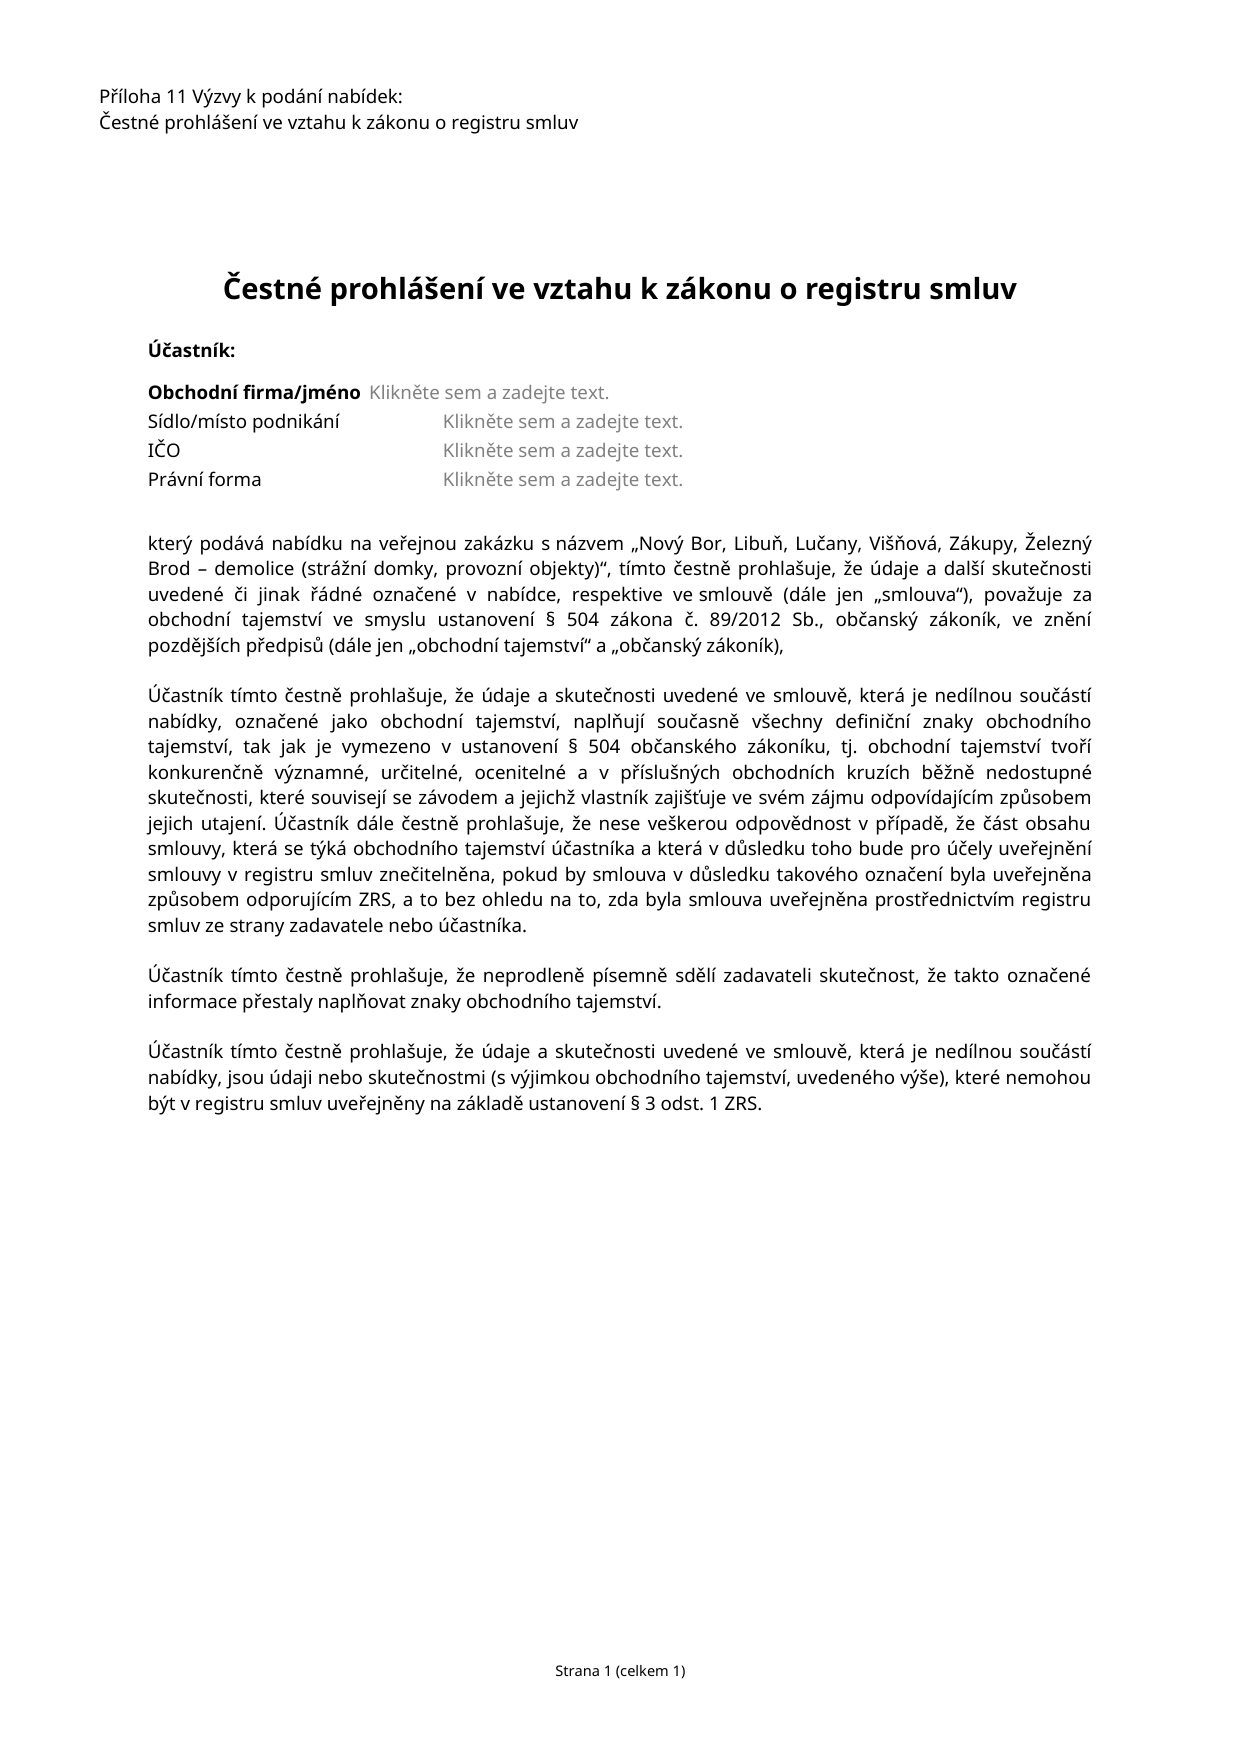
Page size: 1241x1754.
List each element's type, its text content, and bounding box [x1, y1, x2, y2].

text Účastník tímto čestně prohlašuje, že údaje a skutečnosti uvedené ve smlouvě, která je nedílnou součástí nabídky, jsou údaji nebo skutečnostmi (s výjimkou obchodního tajemství, uvedeného výše), které nemohou být v registru smluv uveřejněny na základě ustanovení § 3 odst. 1 ZRS. [148, 1039, 1093, 1115]
text Sídlo/místo podnikání [148, 405, 1093, 434]
text Právní forma [148, 463, 1093, 492]
text Obchodní firma/jméno [148, 376, 1093, 405]
text IČO [148, 434, 1093, 463]
text Účastník tímto čestně prohlašuje, že údaje a skutečnosti uvedené ve smlouvě, která je nedílnou součástí nabídky, označené jako obchodní tajemství, naplňují současně všechny definiční znaky obchodního tajemství, tak jak je vymezeno v ustanovení § 504 občanského zákoníku, tj. obchodní tajemství tvoří konkurenčně významné, určitelné, ocenitelné a v příslušných obchodních kruzích běžně nedostupné skutečnosti, které souvisejí se závodem a jejichž vlastník zajišťuje ve svém zájmu odpovídajícím způsobem jejich utajení. Účastník dále čestně prohlašuje, že nese veškerou odpovědnost v případě, že část obsahu smlouvy, která se týká obchodního tajemství účastníka a která v důsledku toho bude pro účely uveřejnění smlouvy v registru smluv znečitelněna, pokud by smlouva v důsledku takového označení byla uveřejněna způsobem odporujícím ZRS, a to bez ohledu na to, zda byla smlouva uveřejněna prostřednictvím registru smluv ze strany zadavatele nebo účastníka. [148, 683, 1093, 938]
text Účastník tímto čestně prohlašuje, že neprodleně písemně sdělí zadavateli skutečnost, že takto označené informace přestaly naplňovat znaky obchodního tajemství. [148, 963, 1093, 1014]
title Čestné prohlášení ve vztahu k zákonu o registru smluv [148, 268, 1093, 308]
text Účastník: [148, 333, 1093, 364]
text který podává nabídku na veřejnou zakázku s názvem „Nový Bor, Libuň, Lučany, Višňová, Zákupy, Železný Brod – demolice (strážní domky, provozní objekty)“, tímto čestně prohlašuje, že údaje a další skutečnosti uvedené či jinak řádné označené v nabídce, respektive ve smlouvě (dále jen „smlouva“), považuje za obchodní tajemství ve smyslu ustanovení § 504 zákona č. 89/2012 Sb., občanský zákoník, ve znění pozdějších předpisů (dále jen „obchodní tajemství“ a „občanský zákoník), [148, 530, 1093, 658]
